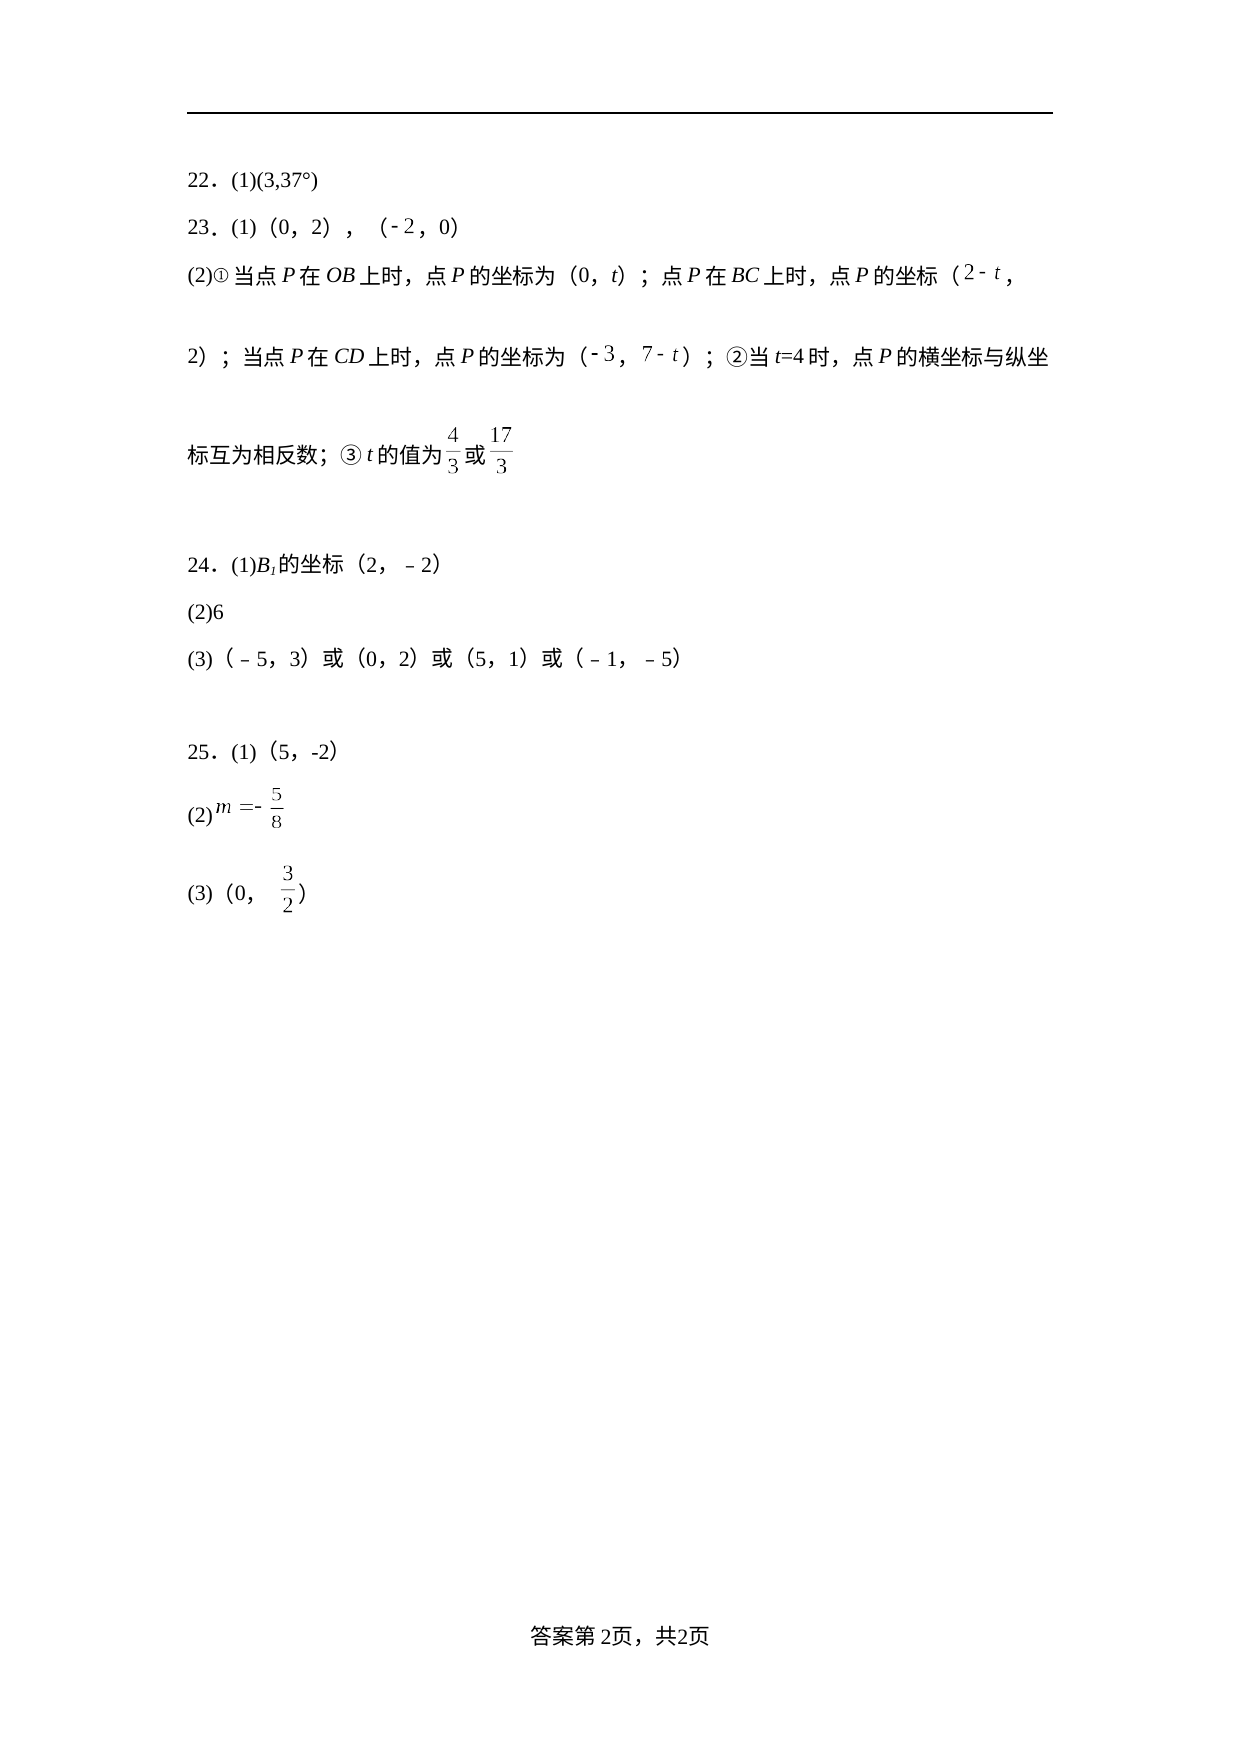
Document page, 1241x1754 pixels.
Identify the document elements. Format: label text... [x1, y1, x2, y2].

text 22．(1)(3,37°) [187, 162, 1053, 194]
text (2)6 [187, 595, 1053, 628]
text (3)（0，） [187, 860, 1053, 925]
text 25．(1)（5，-2） [187, 734, 1053, 766]
text (3)（﹣5，3）或（0，2）或（5，1）或（﹣1，﹣5） [187, 641, 1053, 673]
text 23．(1)（0，2），（，0） [187, 210, 1053, 243]
text (2)①当点P在OB上时，点P的坐标为（0，t）；点P在BC上时，点P的坐标（，2）；当点P在CD上时，点P的坐标为（，）；②当t=4时，点P的横坐标与纵坐标互为相反数；③t的值为或 [187, 259, 1053, 486]
text (2) [187, 782, 1053, 847]
text 24．(1)B1的坐标（2，﹣2） [187, 547, 1053, 579]
